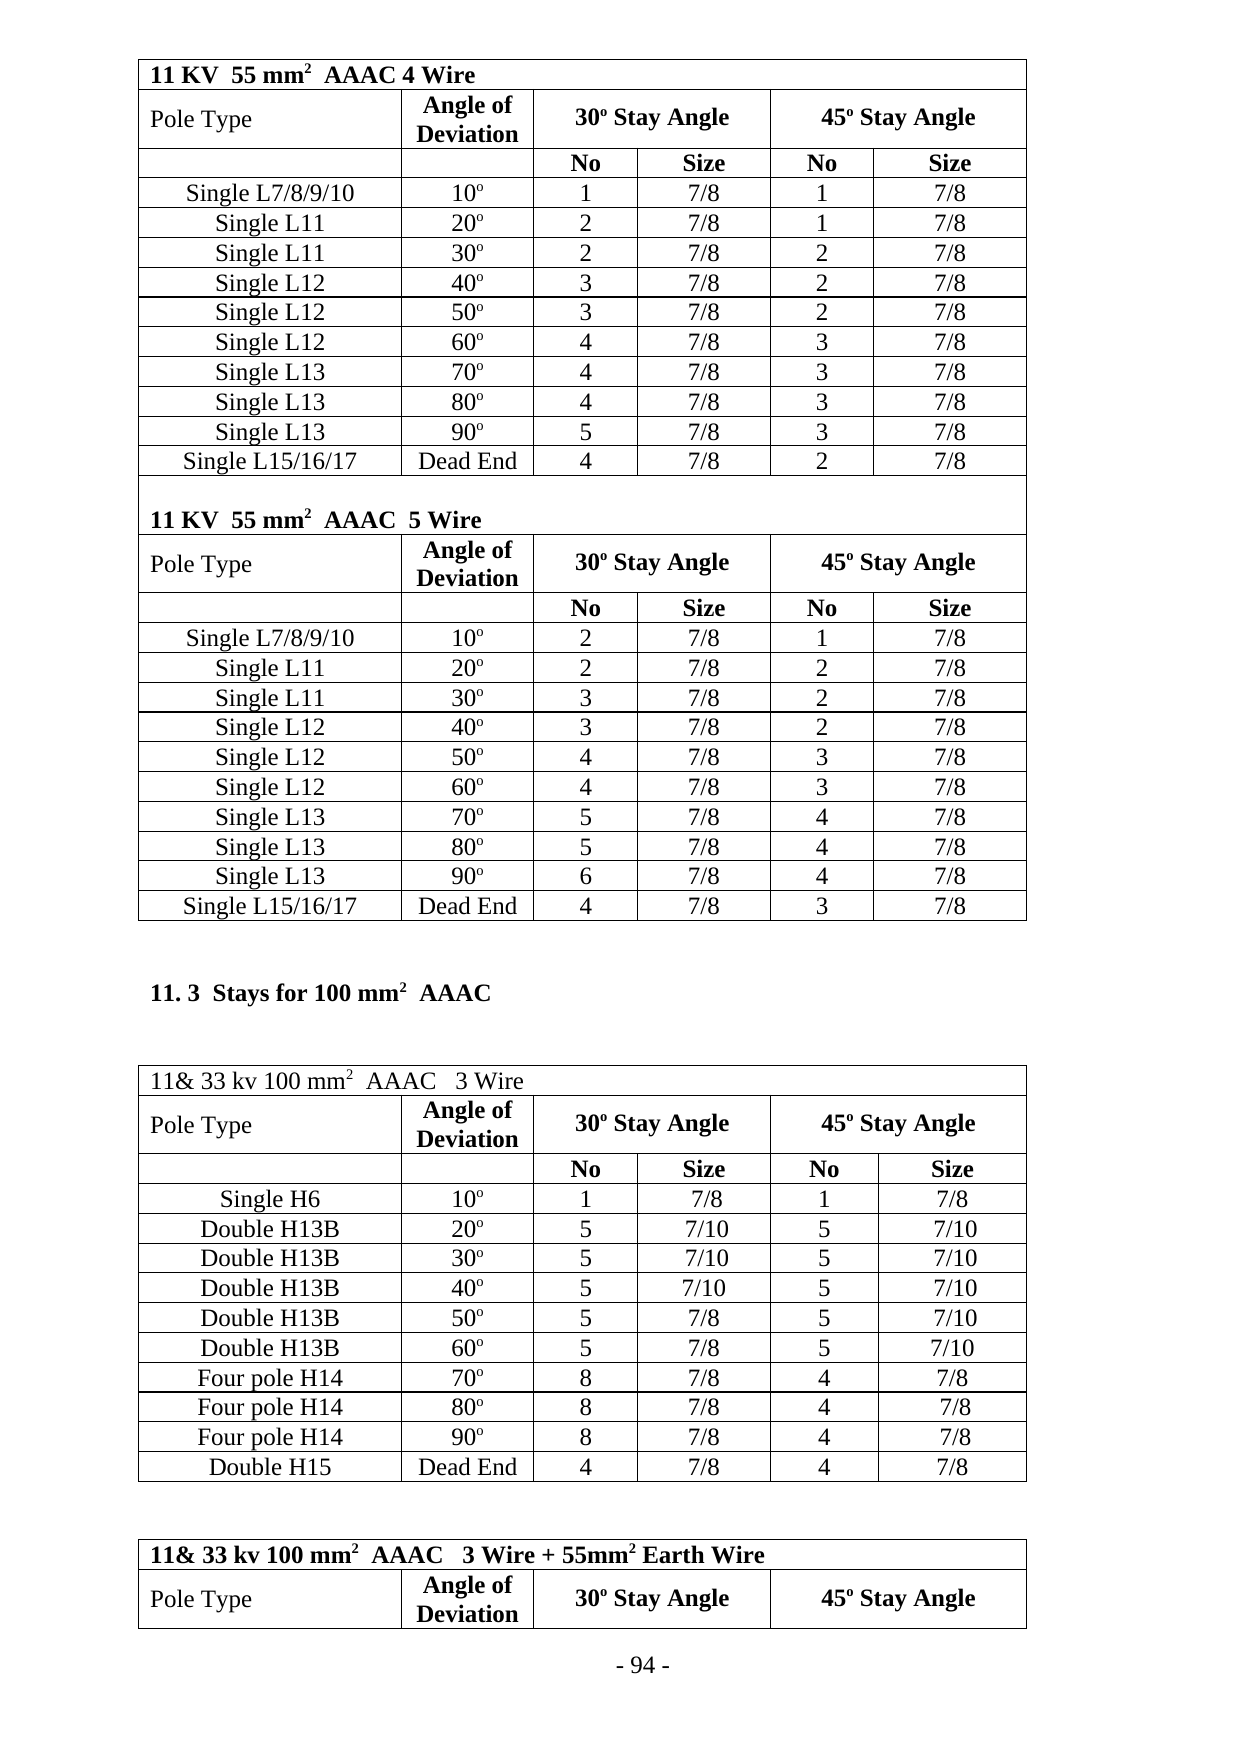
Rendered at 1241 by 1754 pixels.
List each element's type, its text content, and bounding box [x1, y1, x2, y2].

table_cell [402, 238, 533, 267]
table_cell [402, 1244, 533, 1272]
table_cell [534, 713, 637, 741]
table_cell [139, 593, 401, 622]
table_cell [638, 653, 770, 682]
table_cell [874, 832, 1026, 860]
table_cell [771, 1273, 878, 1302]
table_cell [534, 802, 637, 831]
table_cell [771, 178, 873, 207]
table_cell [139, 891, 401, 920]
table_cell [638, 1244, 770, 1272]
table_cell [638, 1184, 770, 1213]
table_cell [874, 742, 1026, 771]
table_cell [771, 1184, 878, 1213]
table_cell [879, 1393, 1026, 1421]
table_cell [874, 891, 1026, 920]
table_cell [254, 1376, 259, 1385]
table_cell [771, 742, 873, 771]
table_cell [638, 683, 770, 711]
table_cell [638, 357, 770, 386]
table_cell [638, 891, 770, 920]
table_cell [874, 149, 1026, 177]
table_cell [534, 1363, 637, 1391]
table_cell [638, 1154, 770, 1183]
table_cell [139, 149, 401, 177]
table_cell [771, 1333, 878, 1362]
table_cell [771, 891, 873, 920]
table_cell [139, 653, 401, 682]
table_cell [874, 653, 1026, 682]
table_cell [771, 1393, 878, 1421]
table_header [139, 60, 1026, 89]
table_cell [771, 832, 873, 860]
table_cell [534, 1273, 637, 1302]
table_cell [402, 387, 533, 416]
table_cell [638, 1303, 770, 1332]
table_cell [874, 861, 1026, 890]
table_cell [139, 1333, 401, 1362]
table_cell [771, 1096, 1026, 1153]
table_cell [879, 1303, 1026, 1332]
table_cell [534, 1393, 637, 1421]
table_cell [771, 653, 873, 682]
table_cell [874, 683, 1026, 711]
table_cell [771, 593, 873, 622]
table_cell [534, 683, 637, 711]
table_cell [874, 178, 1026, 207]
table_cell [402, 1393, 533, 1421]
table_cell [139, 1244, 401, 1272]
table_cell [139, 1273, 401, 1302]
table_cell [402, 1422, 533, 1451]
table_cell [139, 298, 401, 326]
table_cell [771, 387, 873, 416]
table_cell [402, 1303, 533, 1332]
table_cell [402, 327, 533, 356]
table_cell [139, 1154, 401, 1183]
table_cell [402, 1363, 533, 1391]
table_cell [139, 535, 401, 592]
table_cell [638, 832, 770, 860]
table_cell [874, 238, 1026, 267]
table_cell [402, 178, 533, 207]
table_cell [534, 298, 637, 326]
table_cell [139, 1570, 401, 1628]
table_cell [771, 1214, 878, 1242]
text 11. 3 Stays for 100 mm2 AAAC [150, 978, 1135, 1007]
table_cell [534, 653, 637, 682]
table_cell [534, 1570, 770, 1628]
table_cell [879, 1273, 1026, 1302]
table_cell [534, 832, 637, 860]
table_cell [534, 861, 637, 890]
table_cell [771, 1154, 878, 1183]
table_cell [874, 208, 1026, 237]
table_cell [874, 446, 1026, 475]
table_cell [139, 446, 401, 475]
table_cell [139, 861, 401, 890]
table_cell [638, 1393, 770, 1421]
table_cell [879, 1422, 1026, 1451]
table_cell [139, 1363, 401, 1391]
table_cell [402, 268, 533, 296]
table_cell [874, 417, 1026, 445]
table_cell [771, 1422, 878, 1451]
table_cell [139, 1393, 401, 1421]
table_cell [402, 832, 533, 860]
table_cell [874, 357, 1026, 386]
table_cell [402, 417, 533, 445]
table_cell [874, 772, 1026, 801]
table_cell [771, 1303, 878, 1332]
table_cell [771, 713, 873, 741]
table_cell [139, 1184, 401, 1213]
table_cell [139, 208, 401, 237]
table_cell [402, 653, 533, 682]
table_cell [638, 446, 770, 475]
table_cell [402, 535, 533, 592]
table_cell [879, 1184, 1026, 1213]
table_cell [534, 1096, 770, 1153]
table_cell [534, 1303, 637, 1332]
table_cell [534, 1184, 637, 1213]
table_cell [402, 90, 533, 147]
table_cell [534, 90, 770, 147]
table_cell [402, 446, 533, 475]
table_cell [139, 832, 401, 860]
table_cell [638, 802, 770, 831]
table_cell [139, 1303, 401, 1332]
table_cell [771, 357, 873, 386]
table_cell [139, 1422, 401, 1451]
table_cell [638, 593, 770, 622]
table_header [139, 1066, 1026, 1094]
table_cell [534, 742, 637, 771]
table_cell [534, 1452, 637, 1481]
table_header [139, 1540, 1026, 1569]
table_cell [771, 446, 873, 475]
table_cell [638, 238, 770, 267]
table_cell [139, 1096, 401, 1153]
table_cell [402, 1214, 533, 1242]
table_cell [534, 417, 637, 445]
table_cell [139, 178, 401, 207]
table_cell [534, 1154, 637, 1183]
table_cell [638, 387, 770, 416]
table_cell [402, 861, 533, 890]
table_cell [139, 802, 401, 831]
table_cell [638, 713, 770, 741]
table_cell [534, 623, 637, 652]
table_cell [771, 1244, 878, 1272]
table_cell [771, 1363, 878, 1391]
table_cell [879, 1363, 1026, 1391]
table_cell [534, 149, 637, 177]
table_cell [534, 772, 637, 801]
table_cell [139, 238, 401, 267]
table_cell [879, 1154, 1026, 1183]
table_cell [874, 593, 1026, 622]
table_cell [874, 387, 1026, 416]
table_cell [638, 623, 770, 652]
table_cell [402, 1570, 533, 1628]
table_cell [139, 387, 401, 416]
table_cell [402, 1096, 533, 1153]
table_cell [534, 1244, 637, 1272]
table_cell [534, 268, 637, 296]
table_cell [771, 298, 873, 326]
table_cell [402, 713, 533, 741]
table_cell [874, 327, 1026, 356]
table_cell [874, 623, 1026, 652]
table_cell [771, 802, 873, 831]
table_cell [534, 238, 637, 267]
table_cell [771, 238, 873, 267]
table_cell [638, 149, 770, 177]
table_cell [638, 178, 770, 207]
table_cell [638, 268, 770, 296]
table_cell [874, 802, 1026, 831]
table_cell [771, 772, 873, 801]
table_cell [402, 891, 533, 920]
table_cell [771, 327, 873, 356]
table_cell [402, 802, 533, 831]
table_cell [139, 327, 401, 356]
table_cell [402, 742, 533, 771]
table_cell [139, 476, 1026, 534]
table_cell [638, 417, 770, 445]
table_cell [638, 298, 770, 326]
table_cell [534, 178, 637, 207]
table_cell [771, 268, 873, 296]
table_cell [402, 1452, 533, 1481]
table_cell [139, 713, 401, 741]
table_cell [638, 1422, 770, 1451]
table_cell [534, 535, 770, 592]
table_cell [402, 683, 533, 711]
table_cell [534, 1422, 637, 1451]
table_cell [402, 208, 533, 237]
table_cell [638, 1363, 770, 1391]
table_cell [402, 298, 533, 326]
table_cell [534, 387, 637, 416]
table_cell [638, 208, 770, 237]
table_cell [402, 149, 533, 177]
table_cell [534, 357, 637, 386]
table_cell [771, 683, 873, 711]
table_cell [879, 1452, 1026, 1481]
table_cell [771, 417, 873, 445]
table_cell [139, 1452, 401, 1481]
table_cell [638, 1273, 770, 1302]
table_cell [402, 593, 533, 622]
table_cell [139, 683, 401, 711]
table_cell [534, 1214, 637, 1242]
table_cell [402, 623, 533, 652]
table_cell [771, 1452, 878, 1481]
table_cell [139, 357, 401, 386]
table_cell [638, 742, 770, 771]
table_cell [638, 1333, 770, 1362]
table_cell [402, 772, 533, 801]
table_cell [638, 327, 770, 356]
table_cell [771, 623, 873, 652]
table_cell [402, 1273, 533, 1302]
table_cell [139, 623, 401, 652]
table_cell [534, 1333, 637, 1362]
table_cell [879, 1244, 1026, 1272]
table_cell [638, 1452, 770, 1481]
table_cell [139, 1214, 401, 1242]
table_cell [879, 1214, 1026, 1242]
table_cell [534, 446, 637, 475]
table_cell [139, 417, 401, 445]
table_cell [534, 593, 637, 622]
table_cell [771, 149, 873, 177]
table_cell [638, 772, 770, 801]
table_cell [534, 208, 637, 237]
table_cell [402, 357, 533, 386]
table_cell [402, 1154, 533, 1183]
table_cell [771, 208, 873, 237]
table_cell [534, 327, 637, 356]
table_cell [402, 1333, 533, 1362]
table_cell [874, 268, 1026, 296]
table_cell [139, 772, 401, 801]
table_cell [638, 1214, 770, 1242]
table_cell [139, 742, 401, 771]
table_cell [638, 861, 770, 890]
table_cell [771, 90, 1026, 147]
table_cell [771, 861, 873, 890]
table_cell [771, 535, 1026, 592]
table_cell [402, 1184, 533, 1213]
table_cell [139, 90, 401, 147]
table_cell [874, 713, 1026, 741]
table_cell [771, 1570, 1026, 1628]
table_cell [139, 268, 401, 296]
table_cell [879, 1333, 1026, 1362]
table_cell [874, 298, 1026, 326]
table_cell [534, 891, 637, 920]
